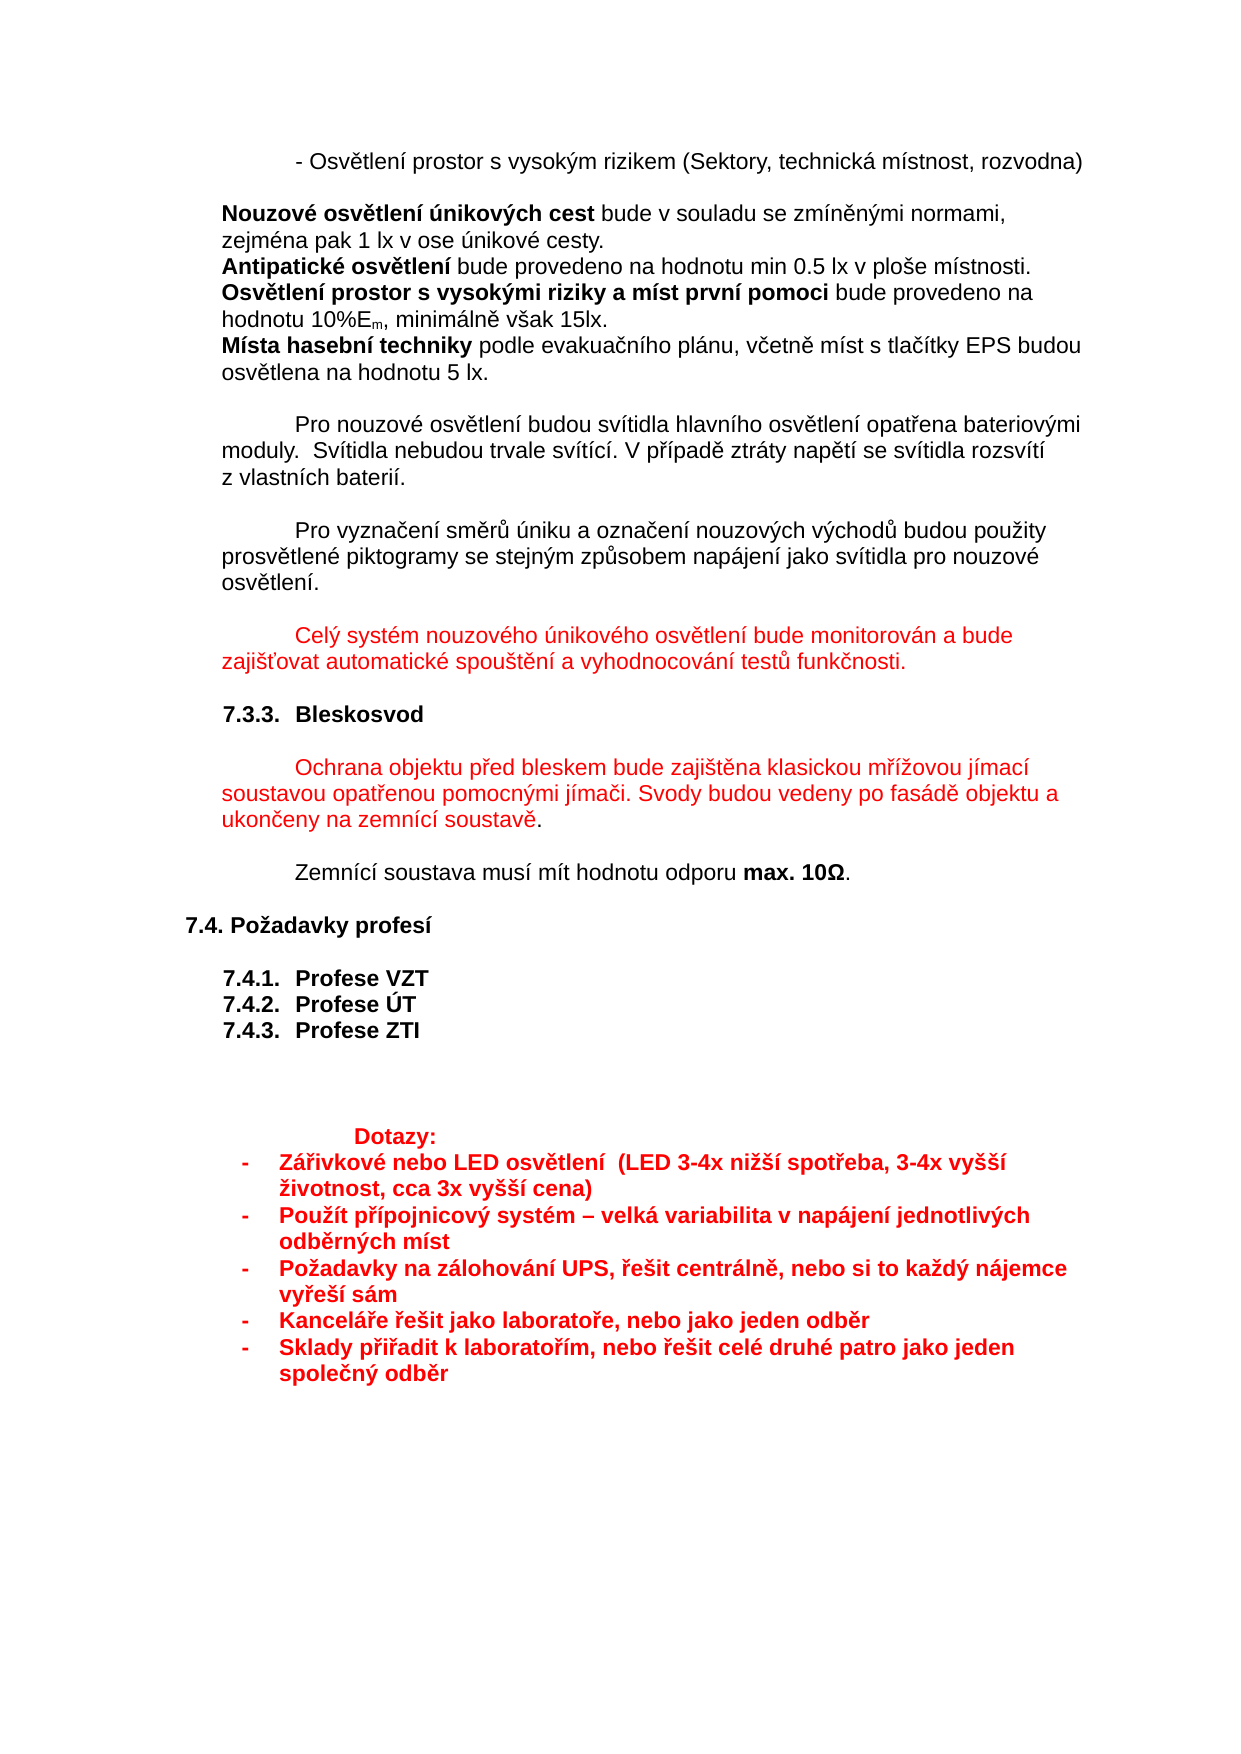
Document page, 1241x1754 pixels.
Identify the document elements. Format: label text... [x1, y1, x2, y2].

list Zářivkové nebo LED osvětlení (LED 3-4x nižší spotřeba, 3-4x vyšší životnost, cca 3x vyšší cena) [241, 1149, 1093, 1202]
text Zemnící soustava musí mít hodnotu odporu max. 10Ω. [221, 859, 1093, 886]
text Celý systém nouzového únikového osvětlení bude monitorován a bude zajišťovat automatické spouštění a vyhodnocování testů funkčnosti. [221, 622, 1093, 675]
text Pro nouzové osvětlení budou svítidla hlavního osvětlení opatřena bateriovými moduly. Svítidla nebudou trvale svítící. V případě ztráty napětí se svítidla rozsvítí z vlastních baterií. [221, 411, 1093, 490]
list Bleskosvod [223, 701, 1093, 727]
text Dotazy: [298, 1123, 1093, 1149]
text Nouzové osvětlení únikových cest bude v souladu se zmíněnými normami, zejména pak 1 lx v ose únikové cesty. [221, 200, 1093, 253]
text Místa hasební techniky podle evakuačního plánu, včetně míst s tlačítky EPS budou osvětlena na hodnotu 5 lx. [221, 332, 1093, 385]
list Profese ZTI [223, 1017, 1093, 1044]
list Profese VZT [223, 964, 1093, 991]
list Profese ÚT [223, 991, 1093, 1017]
list Požadavky na zálohování UPS, řešit centrálně, nebo si to každý nájemce vyřeší sám [241, 1254, 1093, 1307]
text Pro vyznačení směrů úniku a označení nouzových východů budou použity prosvětlené piktogramy se stejným způsobem napájení jako svítidla pro nouzové osvětlení. [221, 517, 1093, 596]
text Antipatické osvětlení bude provedeno na hodnotu min 0.5 lx v ploše místnosti. [221, 253, 1093, 279]
list Požadavky profesí [185, 912, 1093, 938]
list Použít přípojnicový systém – velká variabilita v napájení jednotlivých odběrných míst [241, 1202, 1093, 1254]
text Osvětlení prostor s vysokými riziky a míst první pomoci bude provedeno na hodnotu 10%Em, minimálně však 15lx. [221, 279, 1093, 332]
text - Osvětlení prostor s vysokým rizikem (Sektory, technická místnost, rozvodna) [221, 148, 1093, 174]
list Sklady přiřadit k laboratořím, nebo řešit celé druhé patro jako jeden společný odběr [241, 1333, 1093, 1386]
text Ochrana objektu před bleskem bude zajištěna klasickou mřížovou jímací soustavou opatřenou pomocnými jímači. Svody budou vedeny po fasádě objektu a ukončeny na zemnící soustavě. [221, 754, 1093, 833]
list Kanceláře řešit jako laboratoře, nebo jako jeden odběr [241, 1307, 1093, 1333]
